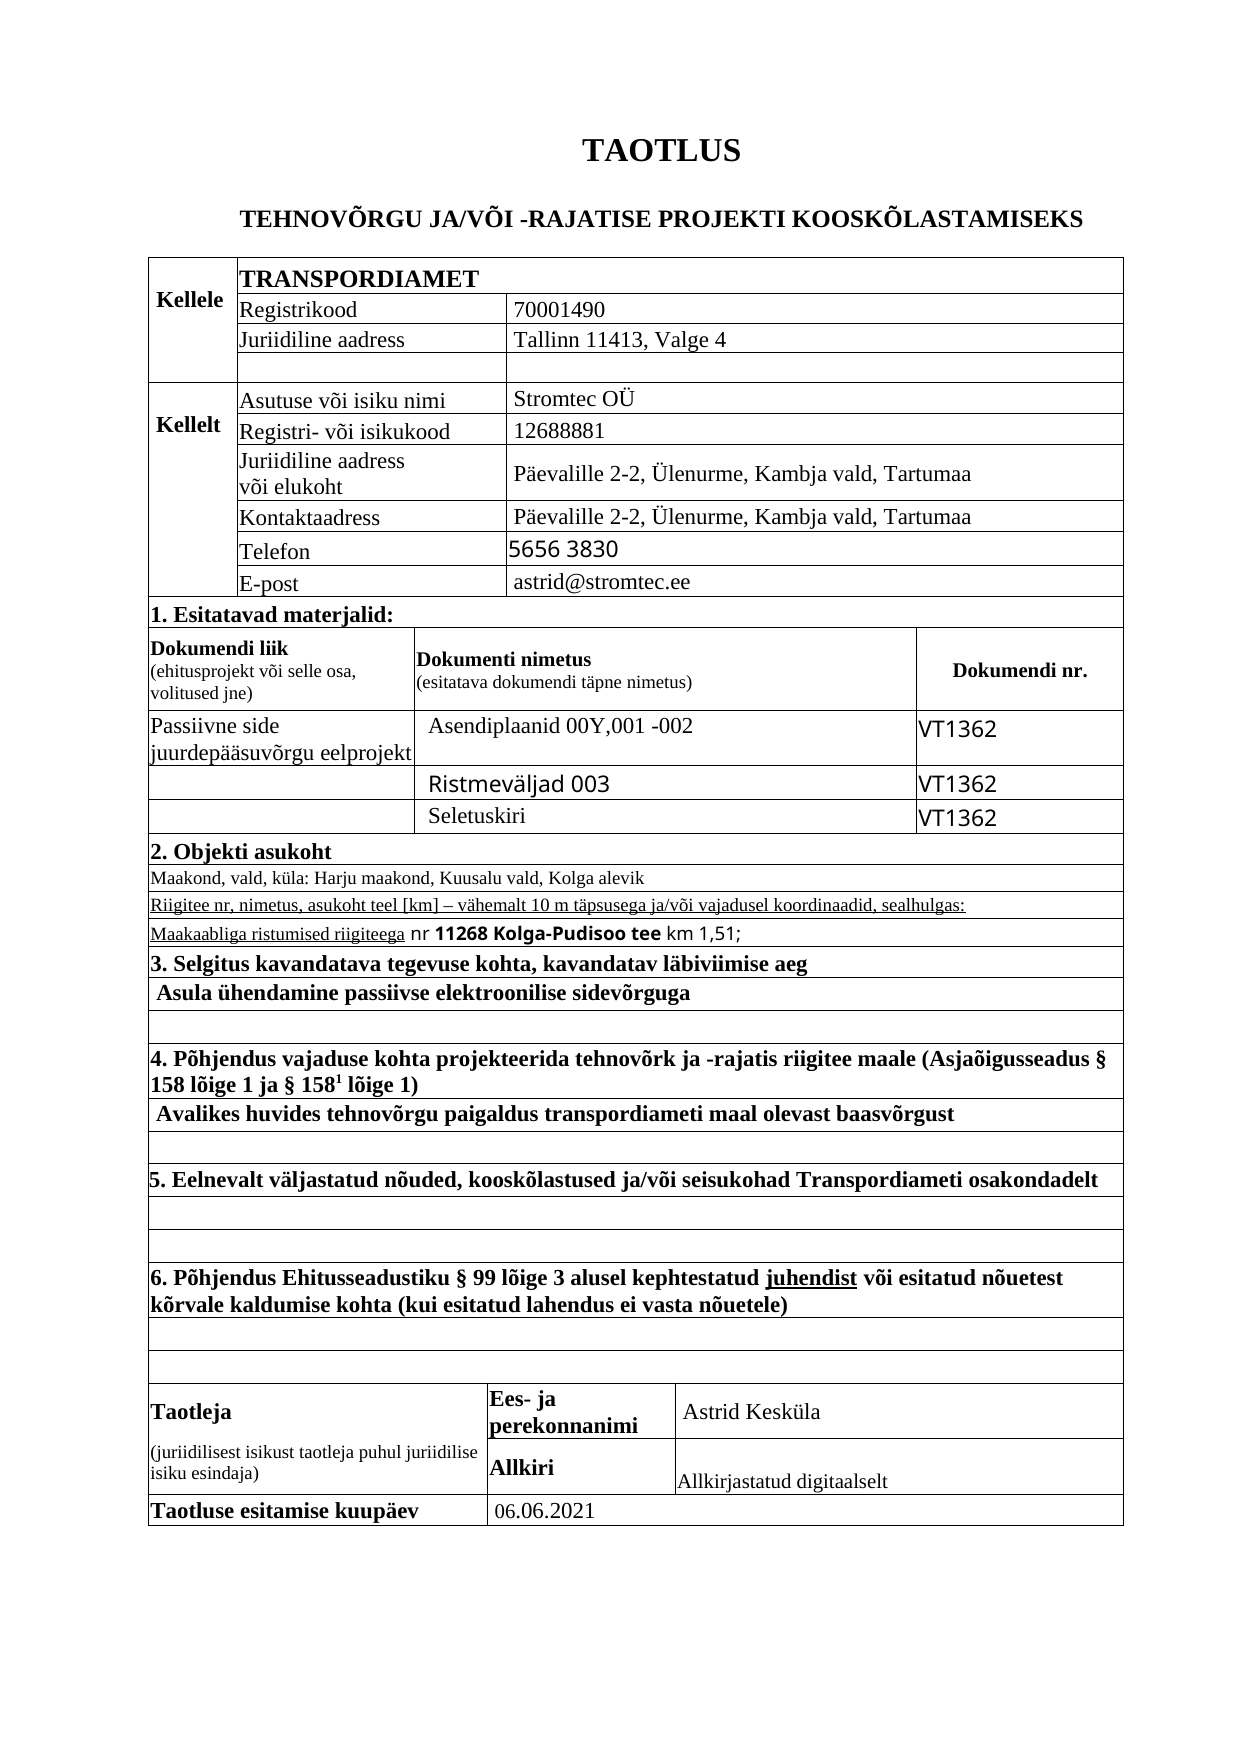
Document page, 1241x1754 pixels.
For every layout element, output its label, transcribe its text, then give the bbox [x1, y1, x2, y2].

table_cell Kontaktaadress [238, 501, 506, 531]
table_cell 5656 3830 [507, 532, 1123, 565]
table_header Kellele [149, 258, 237, 382]
table_cell Maakaabliga ristumised riigiteega nr 11268 Kolga-Pudisoo tee km 1,51; [149, 919, 1123, 946]
table_cell Päevalille 2-2, Ülenurme, Kambja vald, Tartumaa [507, 501, 1123, 531]
table_cell 4. Põhjendus vajaduse kohta projekteerida tehnovõrk ja -rajatis riigitee maale (Asjaõigusseadus § 158 lõige 1 ja § 1581 lõige 1) [149, 1044, 1123, 1098]
table_cell E-post [238, 566, 506, 596]
table_cell 06.06.2021 [488, 1495, 1123, 1525]
table_cell Registrikood [238, 294, 506, 322]
table_cell Maakond, vald, küla: Harju maakond, Kuusalu vald, Kolga alevik [149, 865, 1123, 891]
table_cell 2. Objekti asukoht [149, 834, 1123, 864]
table_cell VT1362 [917, 800, 1123, 833]
table_cell Asula ühendamine passiivse elektroonilise sidevõrguga [149, 978, 1123, 1009]
table_cell Taotleja [149, 1384, 487, 1438]
table_cell Asutuse või isiku nimi [238, 383, 506, 413]
table_cell Ees- ja perekonnanimi [488, 1384, 675, 1438]
table_cell Telefon [238, 532, 506, 565]
table_cell [149, 1230, 1123, 1262]
table_cell 6. Põhjendus Ehitusseadustiku § 99 lõige 3 alusel kephtestatud juhendist või esitatud nõuetest kõrvale kaldumise kohta (kui esitatud lahendus ei vasta nõuetele) [149, 1263, 1123, 1317]
table_cell Astrid Kesküla [676, 1384, 1123, 1438]
table_cell [149, 766, 414, 799]
table_cell [238, 353, 506, 382]
table_cell Registri- või isikukood [238, 414, 506, 444]
table_cell 70001490 [507, 294, 1123, 322]
table_cell Avalikes huvides tehnovõrgu paigaldus transpordiameti maal olevast baasvõrgust [149, 1099, 1123, 1131]
table_cell [149, 800, 414, 833]
table_cell Juriidiline aadress või elukoht [238, 445, 506, 499]
table_cell [149, 1197, 1123, 1229]
table_cell astrid@stromtec.ee [507, 566, 1123, 596]
table_cell Kellelt [149, 383, 237, 596]
table_cell Passiivne side juurdepääsuvõrgu eelprojekt [149, 711, 414, 765]
table_cell Seletuskiri [415, 800, 916, 833]
table_cell VT1362 [917, 766, 1123, 799]
table_cell [149, 1132, 1123, 1163]
table_cell (juriidilisest isikust taotleja puhul juriidilise isiku esindaja) [149, 1438, 487, 1493]
table_cell [149, 1011, 1123, 1042]
table_cell Asendiplaanid 00Y,001 -002 [415, 711, 916, 765]
text TEHNOVÕRGU JA/VÕI -RAJATISE PROJEKTI KOOSKÕLASTAMISEKS [177, 204, 1146, 233]
table_cell Juriidiline aadress [238, 324, 506, 352]
table_cell VT1362 [917, 711, 1123, 765]
table_header TRANSPORDIAMET [238, 258, 1123, 293]
table_cell Dokumenti nimetus (esitatava dokumendi täpne nimetus) [415, 628, 916, 710]
table_cell Allkirjastatud digitaalselt [676, 1439, 1123, 1493]
table_cell Allkiri [488, 1439, 675, 1493]
table_cell Päevalille 2-2, Ülenurme, Kambja vald, Tartumaa [507, 445, 1123, 499]
table_cell Dokumendi liik (ehitusprojekt või selle osa, volitused jne) [149, 628, 414, 710]
text TAOTLUS [177, 130, 1146, 168]
table_cell Taotluse esitamise kuupäev [149, 1495, 487, 1525]
table_cell Riigitee nr, nimetus, asukoht teel [km] – vähemalt 10 m täpsusega ja/või vajadusel koordinaadid, sealhulgas: [149, 892, 1123, 917]
table_cell Ristmeväljad 003 [415, 766, 916, 799]
table_cell Tallinn 11413, Valge 4 [507, 324, 1123, 352]
table_cell 5. Eelnevalt väljastatud nõuded, kooskõlastused ja/või seisukohad Transpordiameti osakondadelt [149, 1164, 1123, 1196]
table_cell Stromtec OÜ [507, 383, 1123, 413]
table_cell 1. Esitatavad materjalid: [149, 597, 1123, 627]
table_cell 3. Selgitus kavandatava tegevuse kohta, kavandatav läbiviimise aeg [149, 947, 1123, 977]
table_cell [149, 1318, 1123, 1350]
table_cell [149, 1351, 1123, 1383]
table_cell Dokumendi nr. [917, 628, 1123, 710]
table_cell [507, 353, 1123, 382]
table_cell 12688881 [507, 414, 1123, 444]
